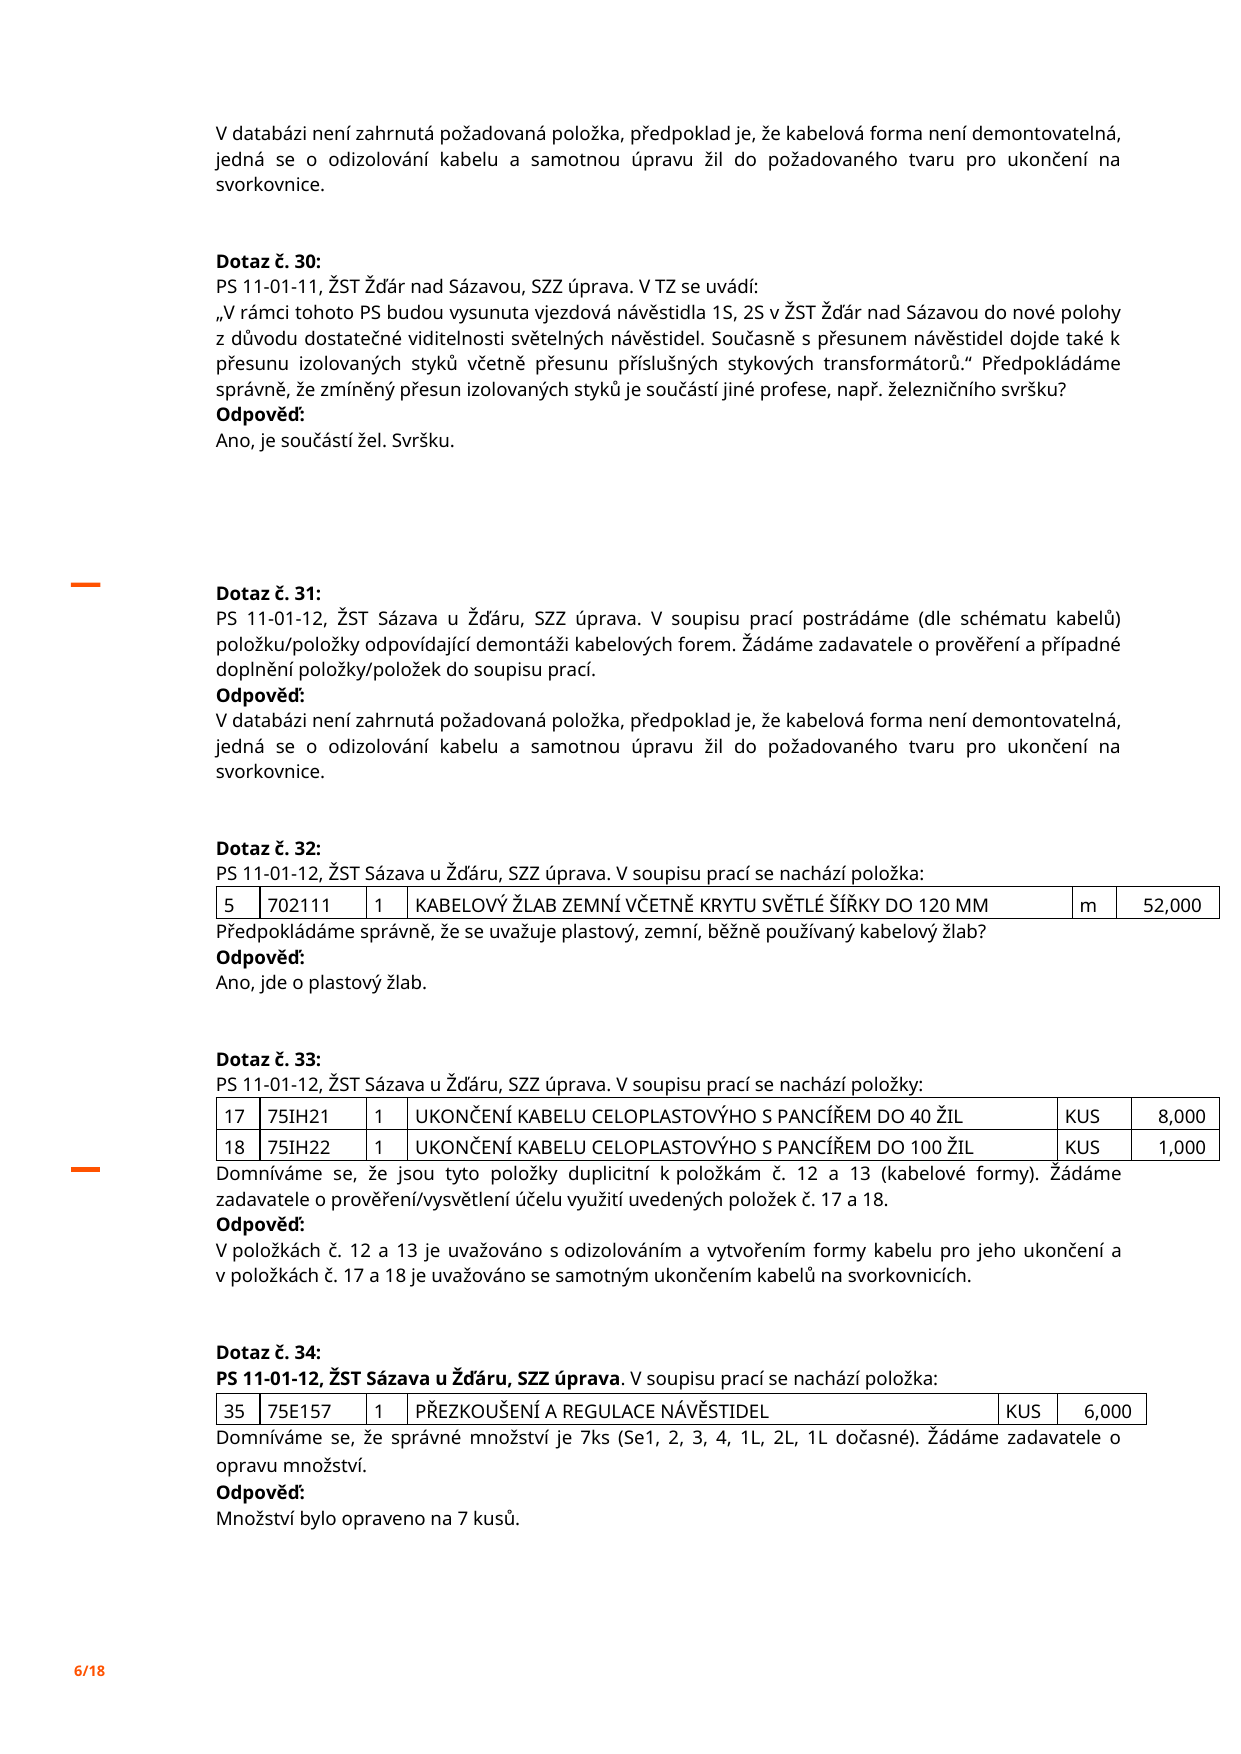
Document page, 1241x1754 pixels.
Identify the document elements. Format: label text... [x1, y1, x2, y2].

table_header 1 [367, 887, 407, 917]
text Dotaz č. 30: [216, 248, 1122, 274]
text Ano, je součástí žel. Svršku. [216, 427, 1122, 452]
table_header 1 [367, 1394, 407, 1424]
table_cell UKONČENÍ KABELU CELOPLASTOVÝHO S PANCÍŘEM DO 100 ŽIL [408, 1130, 1057, 1160]
table_header m [1073, 887, 1116, 917]
text Dotaz č. 33: [216, 1046, 1122, 1072]
table_cell 1,000 [1132, 1130, 1219, 1160]
table_header PŘEZKOUŠENÍ A REGULACE NÁVĚSTIDEL [408, 1394, 998, 1424]
text PS 11-01-12, ŽST Sázava u Žďáru, SZZ úprava. V soupisu prací postrádáme (dle schématu kabelů) položku/položky odpovídající demontáži kabelových forem. Žádáme zadavatele o prověření a případné doplnění položky/položek do soupisu prací. [216, 606, 1122, 682]
text Ano, jde o plastový žlab. [216, 969, 1122, 995]
text Dotaz č. 31: [216, 580, 1122, 606]
table_header 1 [367, 1098, 407, 1128]
table_header KABELOVÝ ŽLAB ZEMNÍ VČETNĚ KRYTU SVĚTLÉ ŠÍŘKY DO 120 MM [408, 887, 1072, 917]
text V databázi není zahrnutá požadovaná položka, předpoklad je, že kabelová forma není demontovatelná, jedná se o odizolování kabelu a samotnou úpravu žil do požadovaného tvaru pro ukončení na svorkovnice. [216, 121, 1122, 197]
text Předpokládáme správně, že se uvažuje plastový, zemní, běžně používaný kabelový žlab? [216, 919, 1122, 944]
text Domníváme se, že jsou tyto položky duplicitní k položkám č. 12 a 13 (kabelové formy). Žádáme zadavatele o prověření/vysvětlení účelu využití uvedených položek č. 17 a 18. [216, 1161, 1122, 1212]
table_header 75IH21 [261, 1098, 366, 1128]
table_header 17 [217, 1098, 259, 1128]
text PS 11-01-12, ŽST Sázava u Žďáru, SZZ úprava. V soupisu prací se nachází položky: [216, 1072, 1122, 1097]
table_header 52,000 [1117, 887, 1219, 917]
text V položkách č. 12 a 13 je uvažováno s odizolováním a vytvořením formy kabelu pro jeho ukončení a v položkách č. 17 a 18 je uvažováno se samotným ukončením kabelů na svorkovnicích. [216, 1237, 1122, 1288]
table_header 75E157 [261, 1394, 366, 1424]
text „V rámci tohoto PS budou vysunuta vjezdová návěstidla 1S, 2S v ŽST Žďár nad Sázavou do nové polohy z důvodu dostatečné viditelnosti světelných návěstidel. Současně s přesunem návěstidel dojde také k přesunu izolovaných styků včetně přesunu příslušných stykových transformátorů.“ Předpokládáme správně, že zmíněný přesun izolovaných styků je součástí jiné profese, např. železničního svršku? [216, 299, 1122, 401]
text Dotaz č. 32: [216, 835, 1122, 861]
text PS 11-01-12, ŽST Sázava u Žďáru, SZZ úprava. V soupisu prací se nachází položka: [216, 1365, 1122, 1390]
table_header 5 [217, 887, 259, 917]
table_header 702111 [261, 887, 366, 917]
table_cell 75IH22 [261, 1130, 366, 1160]
text Množství bylo opraveno na 7 kusů. [216, 1505, 1122, 1531]
text V databázi není zahrnutá požadovaná položka, předpoklad je, že kabelová forma není demontovatelná, jedná se o odizolování kabelu a samotnou úpravu žil do požadovaného tvaru pro ukončení na svorkovnice. [216, 708, 1122, 784]
table_cell KUS [1058, 1130, 1131, 1160]
table_cell 18 [217, 1130, 259, 1160]
table_header UKONČENÍ KABELU CELOPLASTOVÝHO S PANCÍŘEM DO 40 ŽIL [408, 1098, 1057, 1128]
text Odpověď: [216, 1480, 1122, 1505]
text Odpověď: [216, 401, 1122, 427]
text Odpověď: [216, 944, 1122, 969]
table_header KUS [999, 1394, 1057, 1424]
text Odpověď: [216, 1212, 1122, 1237]
text Dotaz č. 34: [216, 1339, 1122, 1365]
table_header 35 [217, 1394, 259, 1424]
table_header 6,000 [1058, 1394, 1146, 1424]
text Odpověď: [216, 682, 1122, 708]
table_header KUS [1058, 1098, 1131, 1128]
text Domníváme se, že správné množství je 7ks (Se1, 2, 3, 4, 1L, 2L, 1L dočasné). Žádáme zadavatele o opravu množství. [216, 1425, 1122, 1478]
table_cell 1 [367, 1130, 407, 1160]
text PS 11-01-11, ŽST Žďár nad Sázavou, SZZ úprava. V TZ se uvádí: [216, 274, 1122, 299]
text PS 11-01-12, ŽST Sázava u Žďáru, SZZ úprava. V soupisu prací se nachází položka: [216, 861, 1122, 886]
table_header 8,000 [1132, 1098, 1219, 1128]
